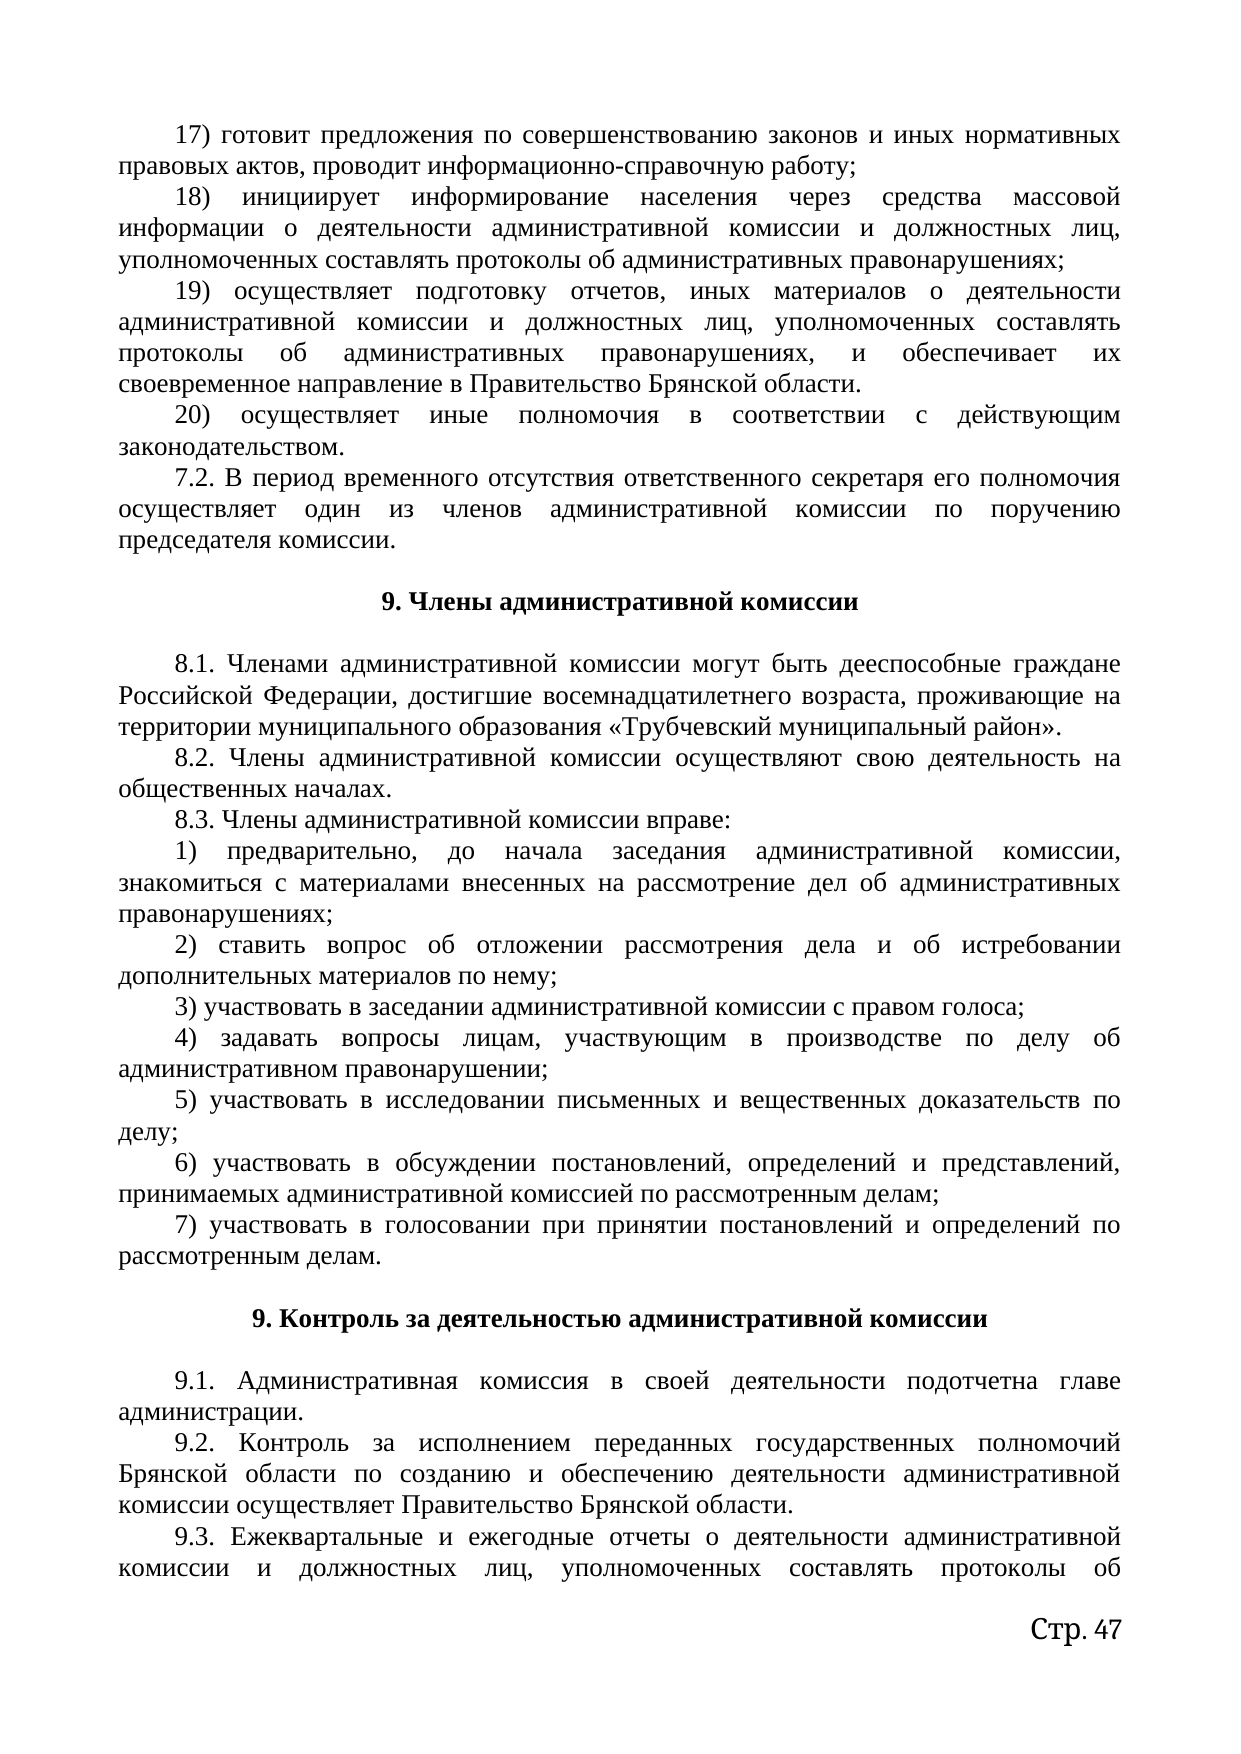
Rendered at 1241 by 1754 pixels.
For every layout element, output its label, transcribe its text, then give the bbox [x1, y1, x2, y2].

text 4) задавать вопросы лицам, участвующим в производстве по делу об административном правонарушении; [118, 1021, 1122, 1084]
text 9. Члены административной комиссии [118, 585, 1122, 616]
text 5) участвовать в исследовании письменных и вещественных доказательств по делу; [118, 1084, 1122, 1146]
text 7) участвовать в голосовании при принятии постановлений и определений по рассмотренным делам. [118, 1208, 1122, 1271]
text 7.2. В период временного отсутствия ответственного секретаря его полномочия осуществляет один из членов административной комиссии по поручению председателя комиссии. [118, 461, 1122, 554]
text 8.3. Члены административной комиссии вправе: [118, 803, 1122, 834]
text 20) осуществляет иные полномочия в соответствии с действующим законодательством. [118, 398, 1122, 461]
text 6) участвовать в обсуждении постановлений, определений и представлений, принимаемых административной комиссией по рассмотренным делам; [118, 1146, 1122, 1208]
text 3) участвовать в заседании административной комиссии с правом голоса; [118, 990, 1122, 1021]
text 2) ставить вопрос об отложении рассмотрения дела и об истребовании дополнительных материалов по нему; [118, 928, 1122, 990]
text 8.1. Членами административной комиссии могут быть дееспособные граждане Российской Федерации, достигшие восемнадцатилетнего возраста, проживающие на территории муниципального образования «Трубчевский муниципальный район». [118, 648, 1122, 741]
text 19) осуществляет подготовку отчетов, иных материалов о деятельности административной комиссии и должностных лиц, уполномоченных составлять протоколы об административных правонарушениях, и обеспечивает их своевременное направление в Правительство Брянской области. [118, 274, 1122, 398]
text 8.2. Члены административной комиссии осуществляют свою деятельность на общественных началах. [118, 741, 1122, 803]
text 1) предварительно, до начала заседания административной комиссии, знакомиться с материалами внесенных на рассмотрение дел об административных правонарушениях; [118, 834, 1122, 928]
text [118, 1520, 1122, 1582]
text 18) инициирует информирование населения через средства массовой информации о деятельности административной комиссии и должностных лиц, уполномоченных составлять протоколы об административных правонарушениях; [118, 180, 1122, 274]
text 9.2. Контроль за исполнением переданных государственных полномочий Брянской области по созданию и обеспечению деятельности административной комиссии осуществляет Правительство Брянской области. [118, 1426, 1122, 1520]
text 9. Контроль за деятельностью административной комиссии [118, 1302, 1122, 1333]
text 17) готовит предложения по совершенствованию законов и иных нормативных правовых актов, проводит информационно-справочную работу; [118, 118, 1122, 180]
text 9.1. Административная комиссия в своей деятельности подотчетна главе администрации. [118, 1364, 1122, 1426]
